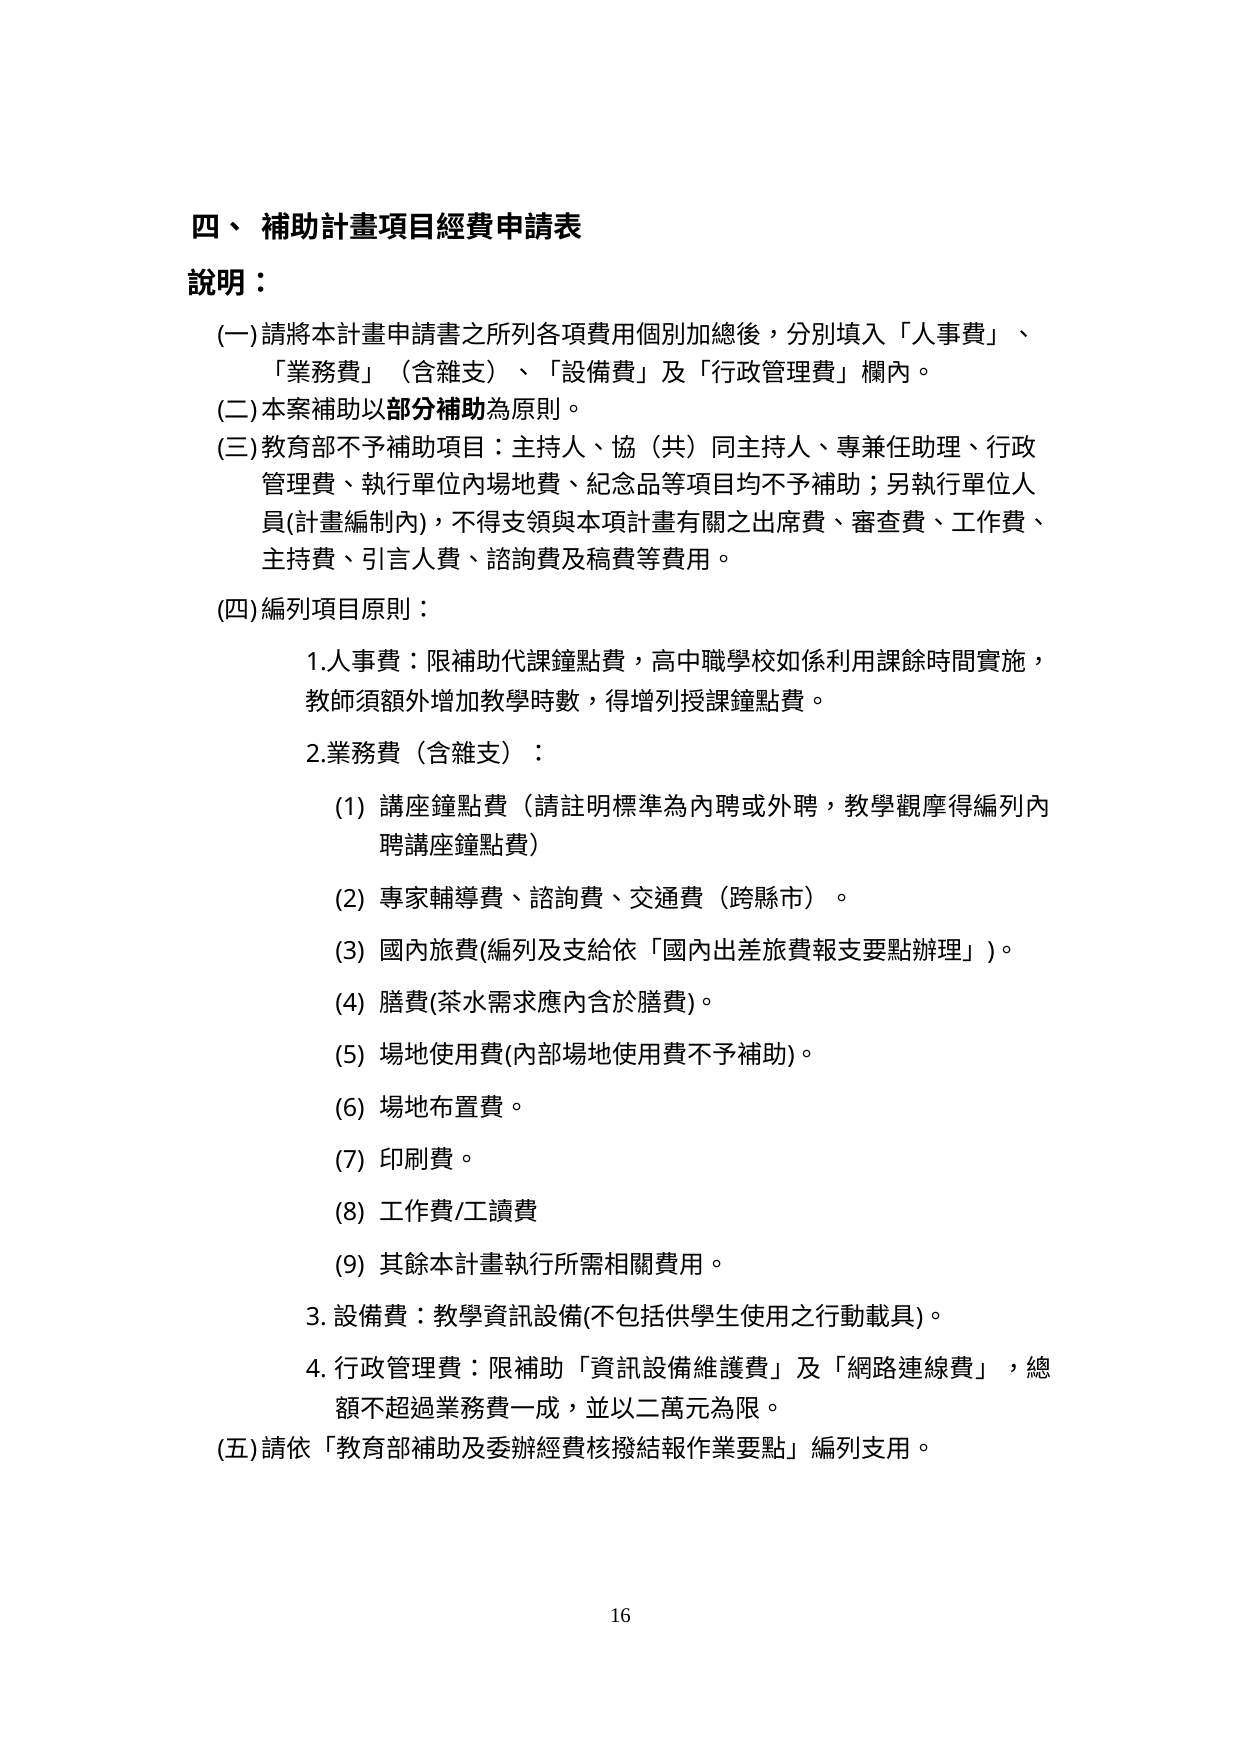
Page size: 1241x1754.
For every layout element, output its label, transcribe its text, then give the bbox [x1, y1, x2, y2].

list 教育部不予補助項目：主持人、協（共）同主持人、專兼任助理、行政管理費、執行單位內場地費、紀念品等項目均不予補助；另執行單位人員(計畫編制內)，不得支領與本項計畫有關之出席費、審查費、工作費、主持費、引言人費、諮詢費及稿費等費用。 [217, 427, 1053, 577]
list 補助計畫項目經費申請表 [191, 201, 1053, 247]
list 工作費/工讀費 [335, 1192, 1053, 1228]
list 國內旅費(編列及支給依「國內出差旅費報支要點辦理」)。 [335, 930, 1053, 967]
text 1.人事費：限補助代課鐘點費，高中職學校如係利用課餘時間實施，教師須額外增加教學時數，得增列授課鐘點費。 [306, 642, 1053, 718]
list 其餘本計畫執行所需相關費用。 [335, 1244, 1053, 1280]
list 專家輔導費、諮詢費、交通費（跨縣市）。 [335, 878, 1053, 914]
text 3. 設備費：教學資訊設備(不包括供學生使用之行動載具)。 [306, 1296, 1053, 1333]
text 2.業務費（含雜支）： [306, 734, 1053, 770]
list 本案補助以部分補助為原則。 [217, 389, 1053, 427]
list 請將本計畫申請書之所列各項費用個別加總後，分別填入「人事費」、「業務費」（含雜支）、「設備費」及「行政管理費」欄內。 [217, 314, 1053, 389]
text 4. 行政管理費：限補助「資訊設備維護費」及「網路連線費」，總額不超過業務費一成，並以二萬元為限。 [306, 1349, 1053, 1425]
text 說明： [187, 259, 1053, 302]
list 請依「教育部補助及委辦經費核撥結報作業要點」編列支用。 [217, 1428, 1053, 1466]
list 印刷費。 [335, 1139, 1053, 1176]
list 場地使用費(內部場地使用費不予補助)。 [335, 1035, 1053, 1071]
list 場地布置費。 [335, 1087, 1053, 1123]
list 編列項目原則： [217, 589, 1053, 626]
list 膳費(茶水需求應內含於膳費)。 [335, 983, 1053, 1019]
list 講座鐘點費（請註明標準為內聘或外聘，教學觀摩得編列內聘講座鐘點費） [335, 786, 1053, 862]
